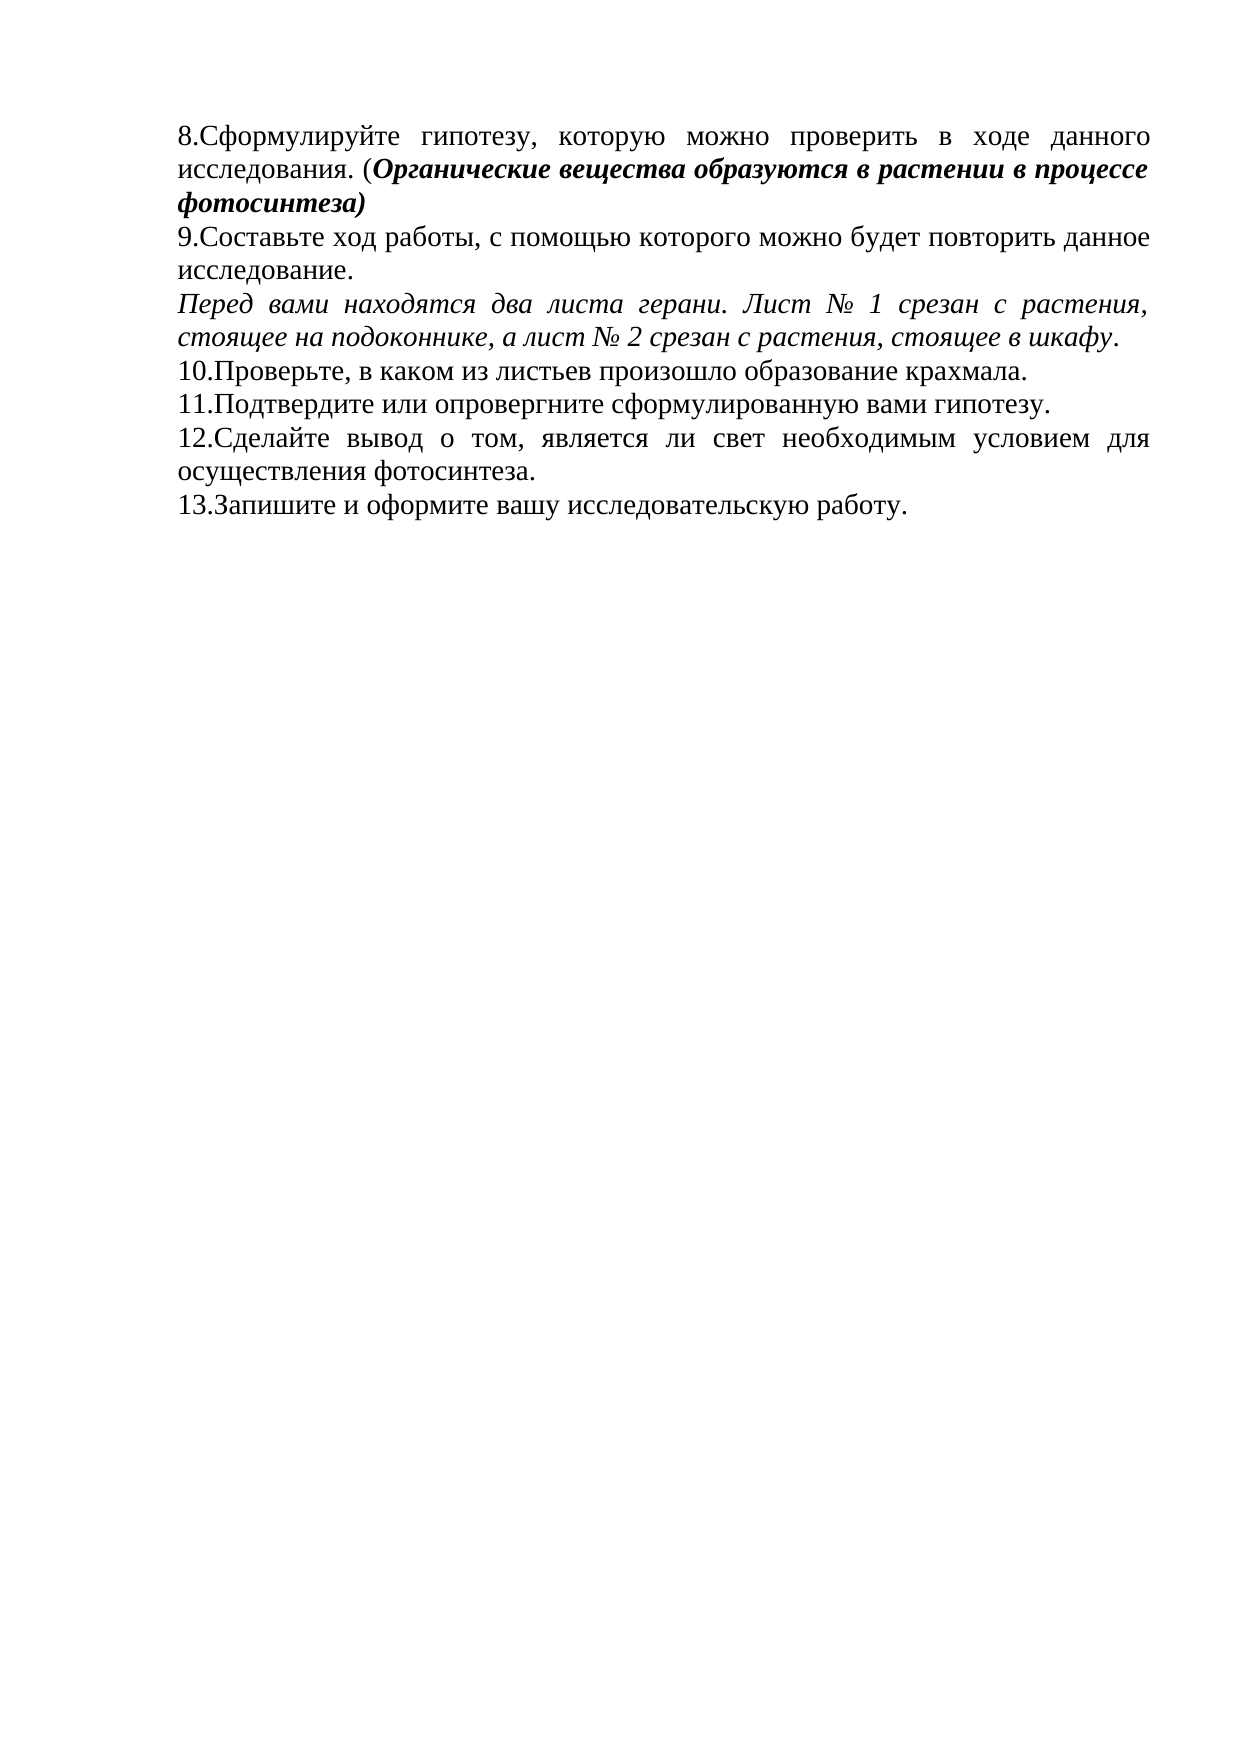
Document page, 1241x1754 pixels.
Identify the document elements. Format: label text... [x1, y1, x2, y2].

text 12.Сделайте вывод о том, является ли свет необходимым условием для осуществления фотосинтеза. [177, 118, 1152, 185]
text 13.Запишите и оформите вашу исследовательскую работу. [177, 185, 1152, 219]
